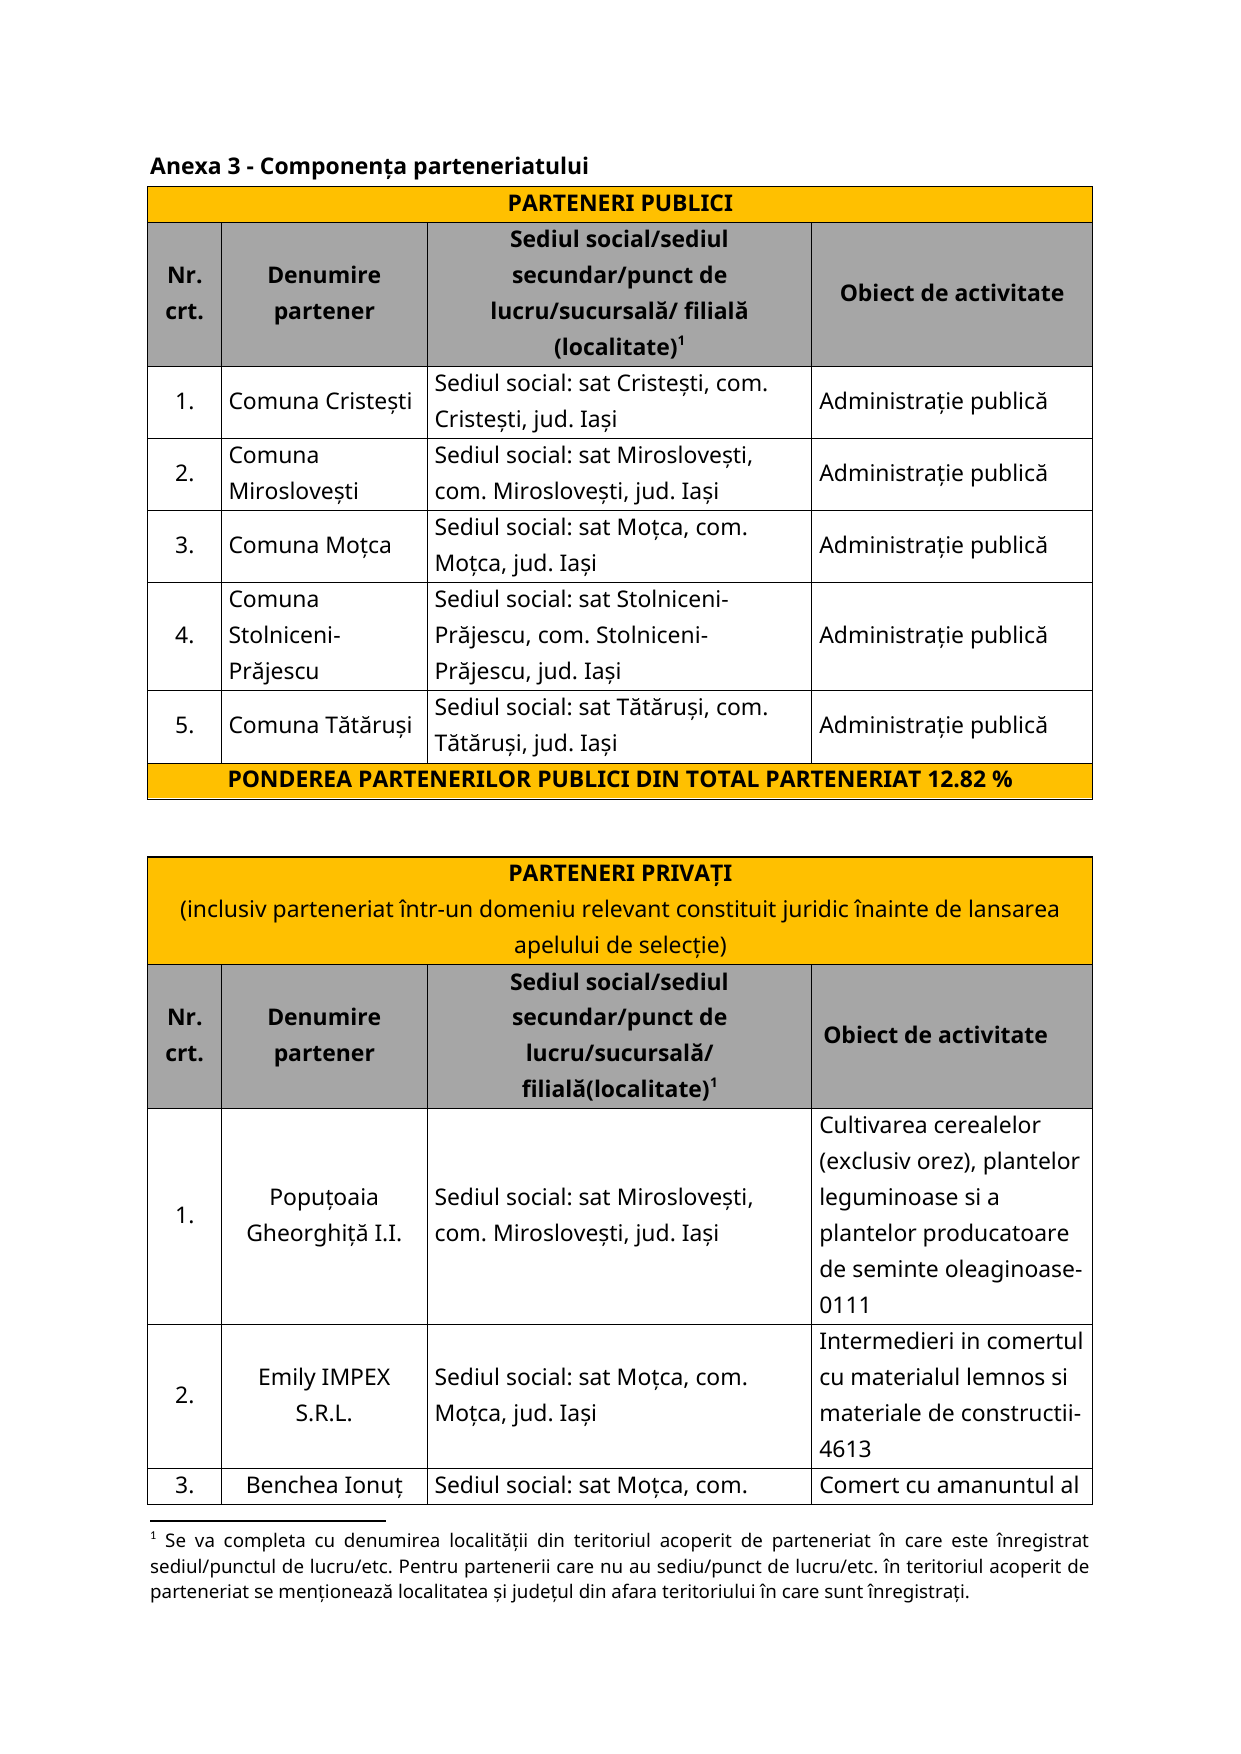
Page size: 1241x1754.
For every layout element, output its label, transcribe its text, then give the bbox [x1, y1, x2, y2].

table_cell Intermedieri in comertul cu materialul lemnos si materiale de constructii-4613 [812, 1325, 1092, 1468]
table_cell Obiect de activitate [812, 223, 1092, 366]
table_cell Obiect de activitate [812, 965, 1092, 1108]
table_header PARTENERI PRIVAŢI (inclusiv parteneriat într-un domeniu relevant constituit juridic înainte de lansarea apelului de selecție) [148, 858, 1092, 964]
table_cell Sediul social: sat Moțca, com. Moțca, jud. Iași [428, 1325, 811, 1468]
table_cell 1. [148, 1109, 221, 1324]
table_cell Sediul social: sat Miroslovești, com. Miroslovești, jud. Iași [428, 439, 811, 510]
table_cell Sediul social: sat Tătăruși, com. Tătăruși, jud. Iași [428, 691, 811, 762]
table_cell Administrație publică [812, 583, 1092, 690]
table_cell 2. [148, 1325, 221, 1468]
table_cell Administrație publică [812, 511, 1092, 582]
table_cell Emily IMPEX S.R.L. [222, 1325, 427, 1468]
text Anexa 3 - Componența parteneriatului [150, 150, 1090, 181]
table_cell Comuna Miroslovești [222, 439, 427, 510]
table_cell 1. [148, 367, 221, 438]
table_cell Sediul social: sat Cristești, com. Cristești, jud. Iași [428, 367, 811, 438]
table_cell Sediul social/sediul secundar/punct de lucru/sucursală/ filială (localitate) [428, 223, 811, 366]
table_cell Sediul social: sat Stolniceni-Prăjescu, com. Stolniceni-Prăjescu, jud. Iași [428, 583, 811, 690]
table_cell 3. [148, 1469, 221, 1504]
table_cell Nr. crt. [148, 223, 221, 366]
table_cell Sediul social: sat Miroslovești, com. Miroslovești, jud. Iași [428, 1109, 811, 1324]
table_cell 5. [148, 691, 221, 762]
table_cell Comuna Stolniceni-Prăjescu [222, 583, 427, 690]
table_header PARTENERI PUBLICI [148, 187, 1092, 222]
table_cell Comuna Tătăruși [222, 691, 427, 762]
table_cell 3. [148, 511, 221, 582]
table_cell Administrație publică [812, 439, 1092, 510]
table_cell Denumire partener [222, 223, 427, 366]
table_cell Sediul social/sediul secundar/punct de lucru/sucursală/ filială(localitate)1 [428, 965, 811, 1108]
table_cell Administrație publică [812, 691, 1092, 762]
table_cell Comuna Moțca [222, 511, 427, 582]
table_cell Administrație publică [812, 367, 1092, 438]
table_cell Popuțoaia Gheorghiță I.I. [222, 1109, 427, 1324]
table_cell Comuna Cristești [222, 367, 427, 438]
table_cell Cultivarea cerealelor (exclusiv orez), plantelor leguminoase si a plantelor producatoare de seminte oleaginoase-0111 [812, 1109, 1092, 1324]
table_cell 2. [148, 439, 221, 510]
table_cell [812, 1469, 1092, 1504]
table_cell Denumire partener [222, 965, 427, 1108]
table_cell Sediul social: sat Moțca, com. Moțca, jud. Iași [428, 511, 811, 582]
table_cell PONDEREA PARTENERILOR PUBLICI DIN TOTAL PARTENERIAT 12.82 % [148, 764, 1092, 798]
table_cell Nr. crt. [148, 965, 221, 1108]
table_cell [222, 1469, 427, 1504]
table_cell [428, 1469, 811, 1504]
table_cell 4. [148, 583, 221, 690]
